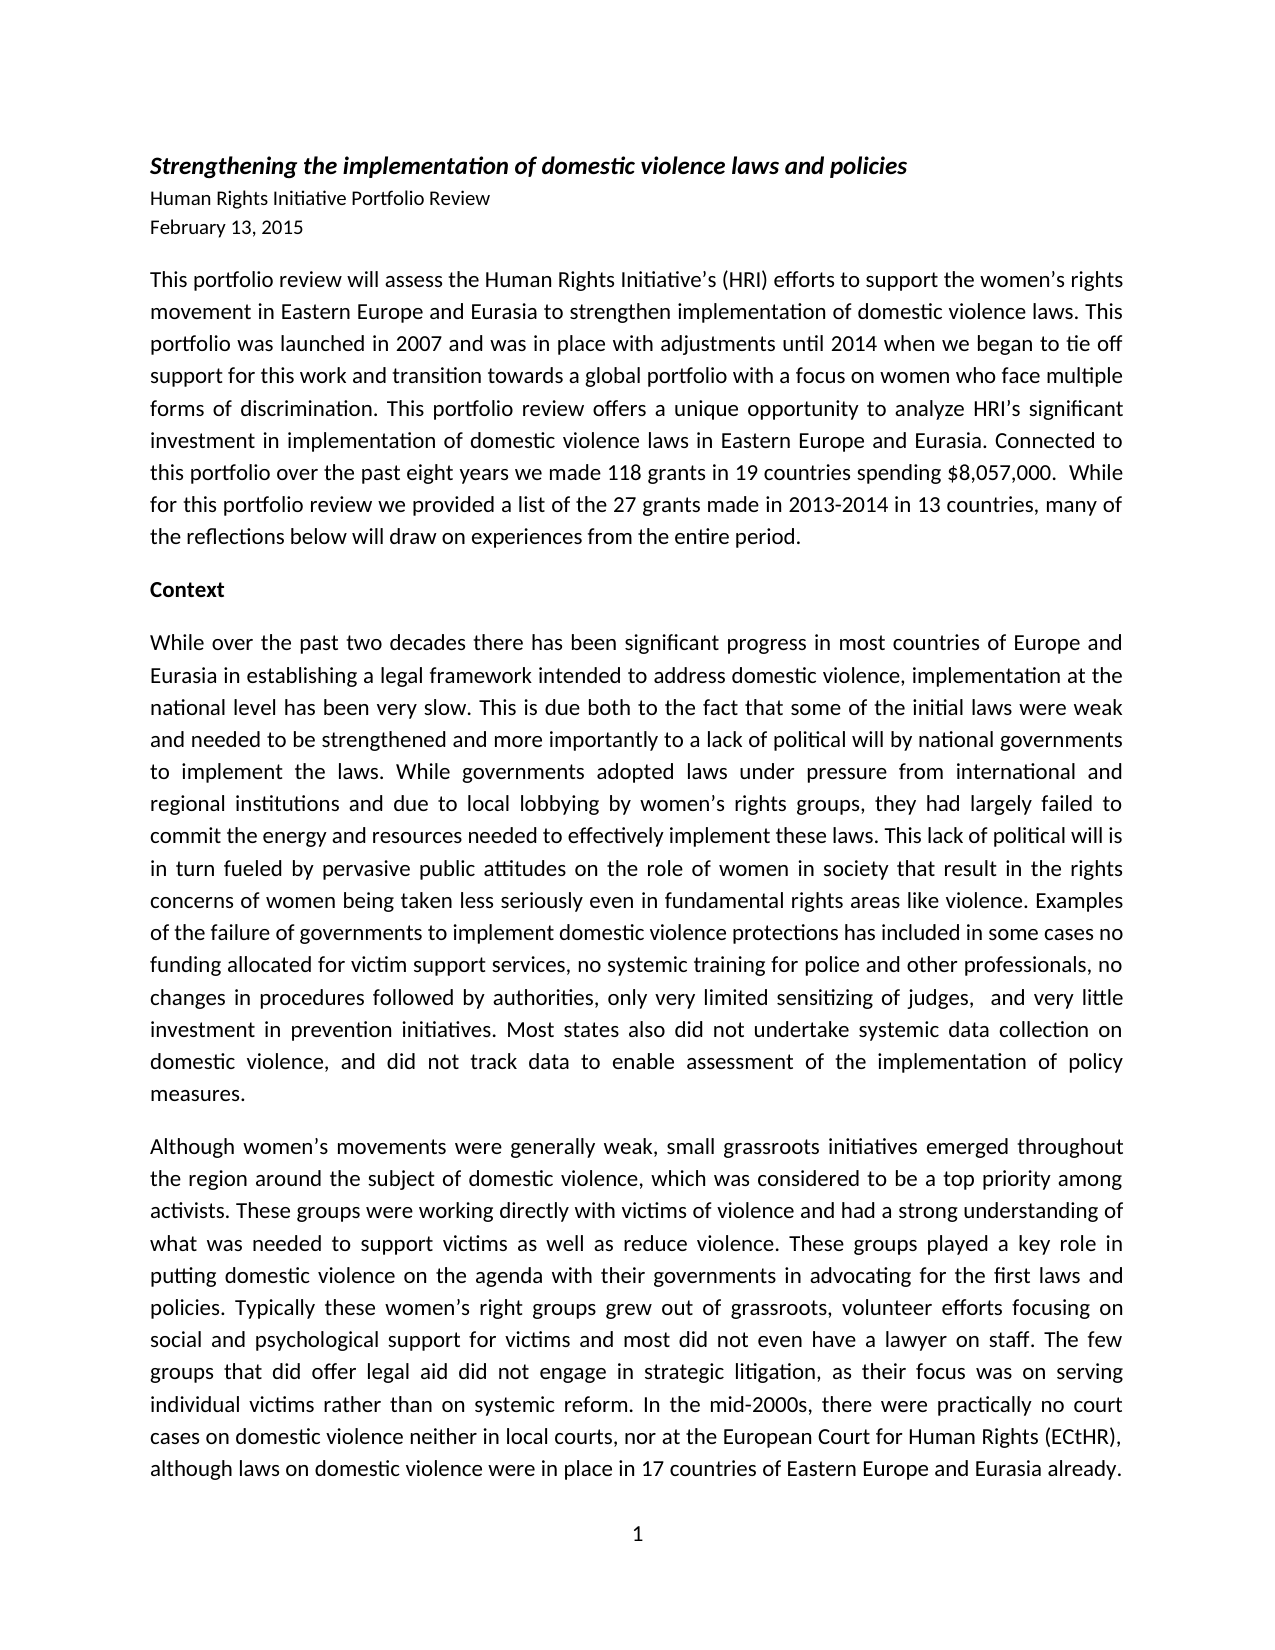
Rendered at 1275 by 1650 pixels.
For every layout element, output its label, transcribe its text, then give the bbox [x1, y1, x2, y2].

text This portfolio review will assess the Human Rights Initiative’s (HRI) efforts to support the women’s rights movement in Eastern Europe and Eurasia to strengthen implementation of domestic violence laws. This portfolio was launched in 2007 and was in place with adjustments until 2014 when we began to tie off support for this work and transition towards a global portfolio with a focus on women who face multiple forms of discrimination. This portfolio review offers a unique opportunity to analyze HRI’s significant investment in implementation of domestic violence laws in Eastern Europe and Eurasia. Connected to this portfolio over the past eight years we made 118 grants in 19 countries spending $8,057,000. While for this portfolio review we provided a list of the 27 grants made in 2013-2014 in 13 countries, many of the reflections below will draw on experiences from the entire period. [150, 265, 1125, 551]
text February 13, 2015 [150, 214, 1125, 239]
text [150, 1132, 1125, 1482]
text Context [150, 576, 1125, 603]
text Strengthening the implementation of domestic violence laws and policies [150, 150, 1125, 181]
text While over the past two decades there has been significant progress in most countries of Europe and Eurasia in establishing a legal framework intended to address domestic violence, implementation at the national level has been very slow. This is due both to the fact that some of the initial laws were weak and needed to be strengthened and more importantly to a lack of political will by national governments to implement the laws. While governments adopted laws under pressure from international and regional institutions and due to local lobbying by women’s rights groups, they had largely failed to commit the energy and resources needed to effectively implement these laws. This lack of political will is in turn fueled by pervasive public attitudes on the role of women in society that result in the rights concerns of women being taken less seriously even in fundamental rights areas like violence. Examples of the failure of governments to implement domestic violence protections has included in some cases no funding allocated for victim support services, no systemic training for police and other professionals, no changes in procedures followed by authorities, only very limited sensitizing of judges, and very little investment in prevention initiatives. Most states also did not undertake systemic data collection on domestic violence, and did not track data to enable assessment of the implementation of policy measures. [150, 628, 1125, 1107]
text Human Rights Initiative Portfolio Review [150, 185, 1125, 210]
